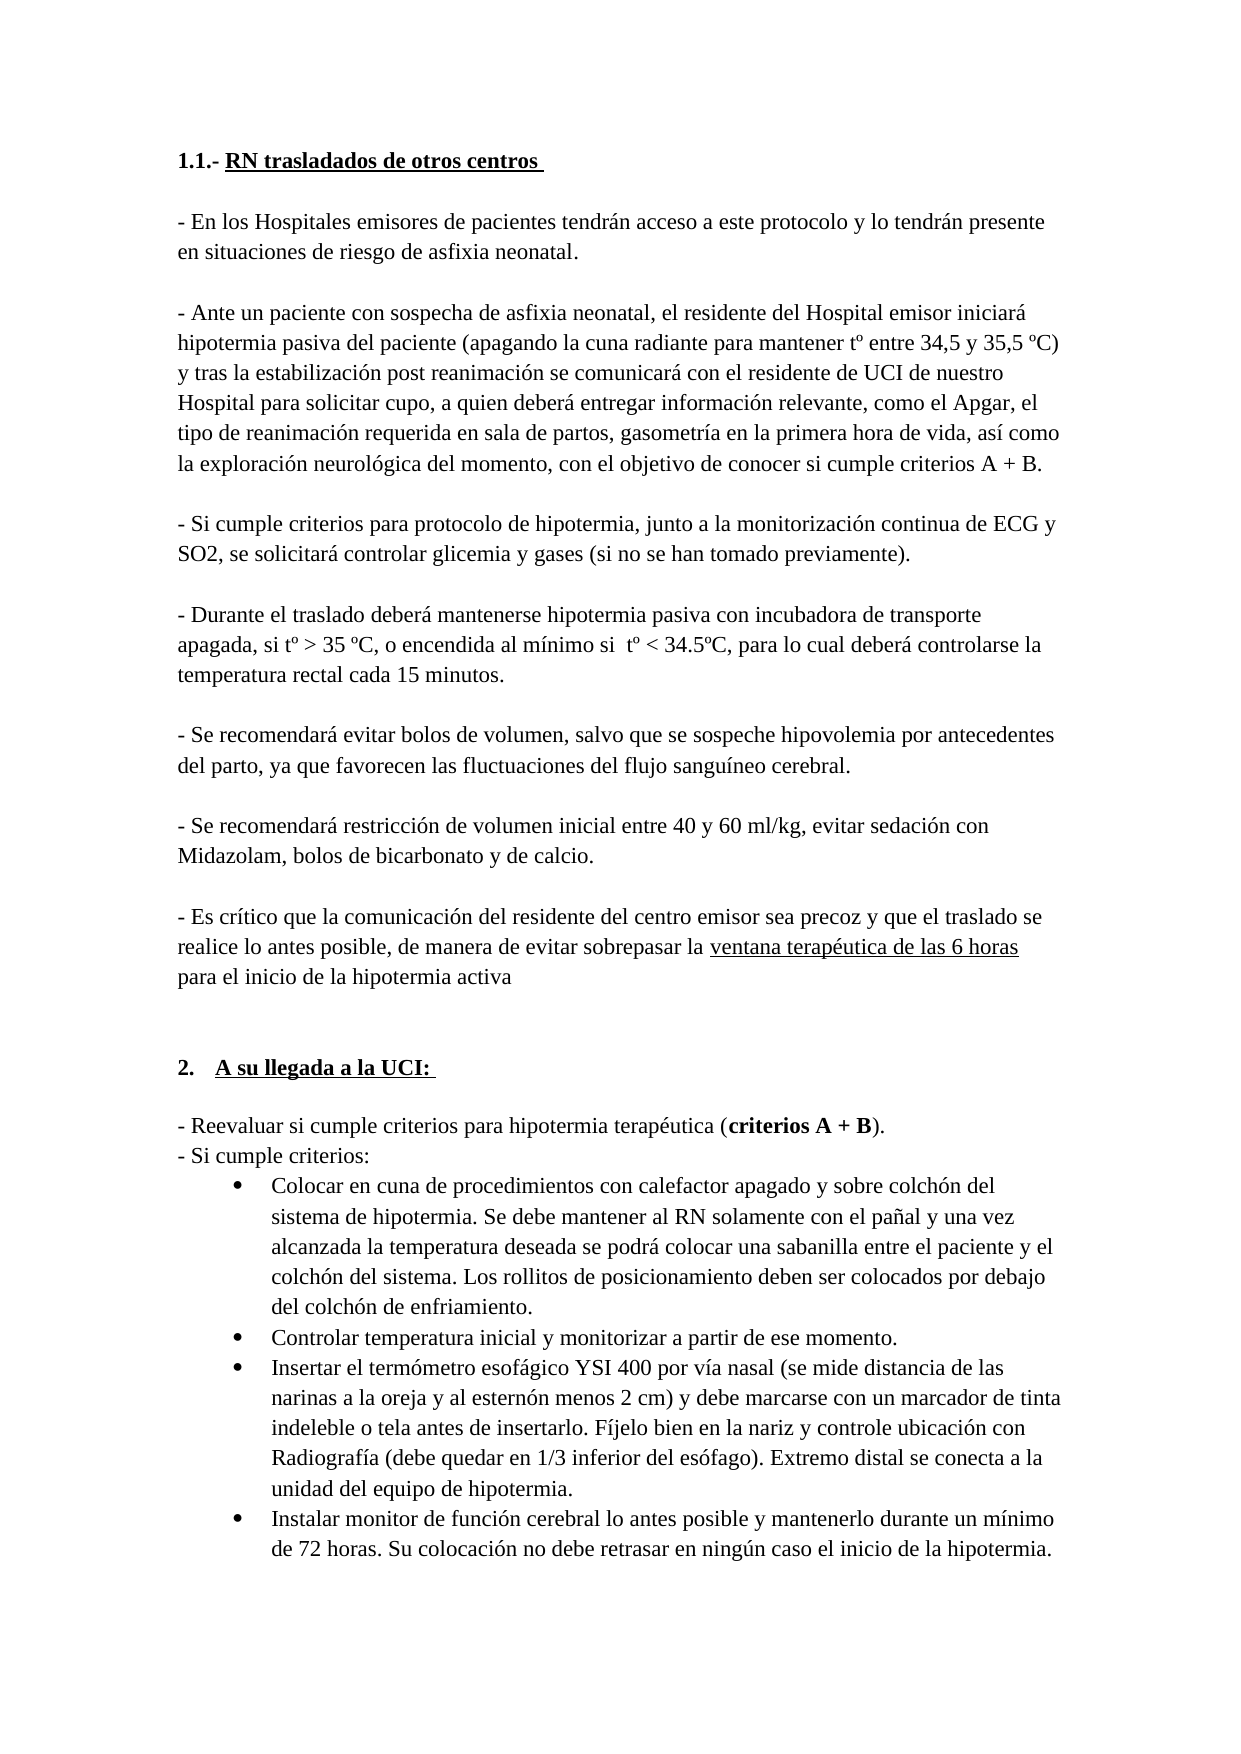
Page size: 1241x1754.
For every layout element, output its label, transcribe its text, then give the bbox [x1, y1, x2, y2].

text - Si cumple criterios para protocolo de hipotermia, junto a la monitorización continua de ECG y SO2, se solicitará controlar glicemia y gases (si no se han tomado previamente). [177, 510, 1063, 567]
text - Se recomendará restricción de volumen inicial entre 40 y 60 ml/kg, evitar sedación con Midazolam, bolos de bicarbonato y de calcio. [177, 812, 1063, 869]
text - En los Hospitales emisores de pacientes tendrán acceso a este protocolo y lo tendrán presente en situaciones de riesgo de asfixia neonatal. [177, 208, 1063, 264]
text - Si cumple criterios: [177, 1142, 1063, 1169]
text - Ante un paciente con sospecha de asfixia neonatal, el residente del Hospital emisor iniciará hipotermia pasiva del paciente (apagando la cuna radiante para mantener tº entre 34,5 y 35,5 ºC) y tras la estabilización post reanimación se comunicará con el residente de UCI de nuestro Hospital para solicitar cupo, a quien deberá entregar información relevante, como el Apgar, el tipo de reanimación requerida en sala de partos, gasometría en la primera hora de vida, así como la exploración neurológica del momento, con el objetivo de conocer si cumple criterios A + B. [177, 299, 1063, 476]
list Colocar en cuna de procedimientos con calefactor apagado y sobre colchón del sistema de hipotermia. Se debe mantener al RN solamente con el pañal y una vez alcanzada la temperatura deseada se podrá colocar una sabanilla entre el paciente y el colchón del sistema. Los rollitos de posicionamiento deben ser colocados por debajo del colchón de enfriamiento. [233, 1172, 1063, 1320]
text - Durante el traslado deberá mantenerse hipotermia pasiva con incubadora de transporte apagada, si tº > 35 ºC, o encendida al mínimo si tº < 34.5ºC, para lo cual deberá controlarse la temperatura rectal cada 15 minutos. [177, 601, 1063, 687]
list Insertar el termómetro esofágico YSI 400 por vía nasal (se mide distancia de las narinas a la oreja y al esternón menos 2 cm) y debe marcarse con un marcador de tinta indeleble o tela antes de insertarlo. Fíjelo bien en la nariz y controle ubicación con Radiografía (debe quedar en 1/3 inferior del esófago). Extremo distal se conecta a la unidad del equipo de hipotermia. [233, 1354, 1063, 1501]
text 1.1.- RN trasladados de otros centros [177, 148, 1063, 174]
list A su llegada a la UCI: [177, 1054, 1063, 1080]
list Controlar temperatura inicial y monitorizar a partir de ese momento. [233, 1323, 1063, 1350]
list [233, 1505, 1063, 1561]
text - Se recomendará evitar bolos de volumen, salvo que se sospeche hipovolemia por antecedentes del parto, ya que favorecen las fluctuaciones del flujo sanguíneo cerebral. [177, 722, 1063, 778]
text - Es crítico que la comunicación del residente del centro emisor sea precoz y que el traslado se realice lo antes posible, de manera de evitar sobrepasar la ventana terapéutica de las 6 horas para el inicio de la hipotermia activa [177, 903, 1063, 989]
text - Reevaluar si cumple criterios para hipotermia terapéutica (criterios A + B). [177, 1112, 1063, 1138]
